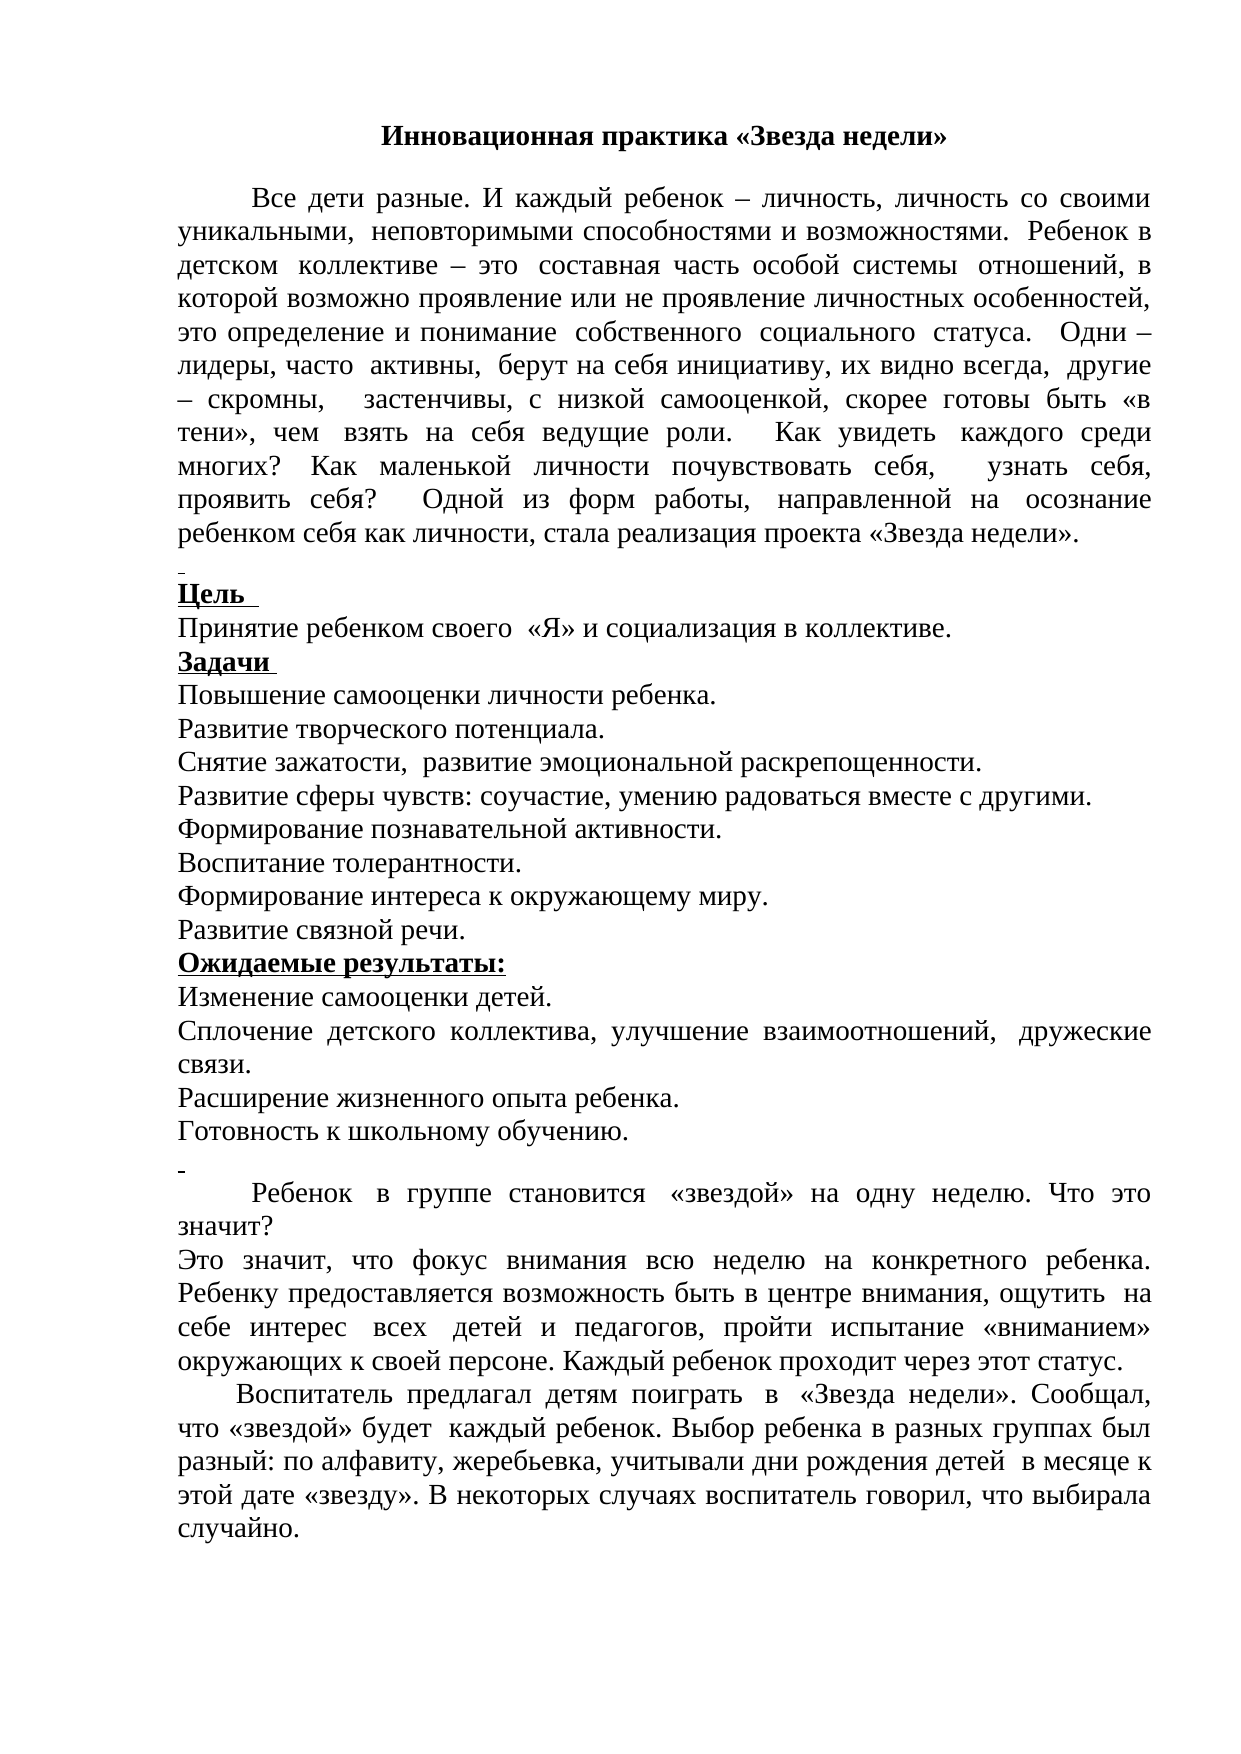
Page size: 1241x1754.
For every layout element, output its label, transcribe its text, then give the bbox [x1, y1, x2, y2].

text Готовность к школьному обучению. [177, 1113, 1152, 1147]
text Воспитание толерантности. [177, 845, 1152, 878]
text Это значит, что фокус внимания всю неделю на конкретного ребенка. Ребенку предоставляется возможность быть в центре внимания, ощутить на себе интерес всех детей и педагогов, пройти испытание «вниманием» окружающих к своей персоне. Каждый ребенок проходит через этот статус. [177, 1242, 1152, 1376]
text Развитие связной речи. [177, 912, 1152, 946]
text Ребенок в группе становится «звездой» на одну неделю. Что это значит? [177, 1175, 1152, 1242]
text Цель [177, 577, 1152, 610]
text Принятие ребенком своего «Я» и социализация в коллективе. [177, 610, 1152, 644]
text Инновационная практика «Звезда недели» [177, 118, 1152, 152]
text Формирование познавательной активности. [177, 811, 1152, 845]
text Задачи [177, 644, 1152, 677]
text Развитие сферы чувств: соучастие, умению радоваться вместе с другими. [177, 778, 1152, 811]
text Все дети разные. И каждый ребенок – личность, личность со своими уникальными, неповторимыми способностями и возможностями. Ребенок в детском коллективе – это составная часть особой системы отношений, в которой возможно проявление или не проявление личностных особенностей, это определение и понимание собственного социального статуса. Одни – лидеры, часто активны, берут на себя инициативу, их видно всегда, другие – скромны, застенчивы, с низкой самооценкой, скорее готовы быть «в тени», чем взять на себя ведущие роли. Как увидеть каждого среди многих? Как маленькой личности почувствовать себя, узнать себя, проявить себя? Одной из форм работы, направленной на осознание ребенком себя как личности, стала реализация проекта «Звезда недели». [177, 180, 1152, 549]
text Воспитатель предлагал детям поиграть в «Звезда недели». Сообщал, что «звездой» будет каждый ребенок. Выбор ребенка в разных группах был разный: по алфавиту, жеребьевка, учитывали дни рождения детей в месяце к этой дате «звезду». В некоторых случаях воспитатель говорил, что выбирала случайно. [177, 1376, 1152, 1544]
text Снятие зажатости, развитие эмоциональной раскрепощенности. [177, 744, 1152, 778]
text Сплочение детского коллектива, улучшение взаимоотношений, дружеские связи. [177, 1013, 1152, 1080]
text Расширение жизненного опыта ребенка. [177, 1080, 1152, 1113]
text Формирование интереса к окружающему миру. [177, 878, 1152, 912]
text Развитие творческого потенциала. [177, 711, 1152, 744]
text Повышение самооценки личности ребенка. [177, 677, 1152, 711]
text Ожидаемые результаты: [177, 946, 1152, 979]
text Изменение самооценки детей. [177, 979, 1152, 1013]
